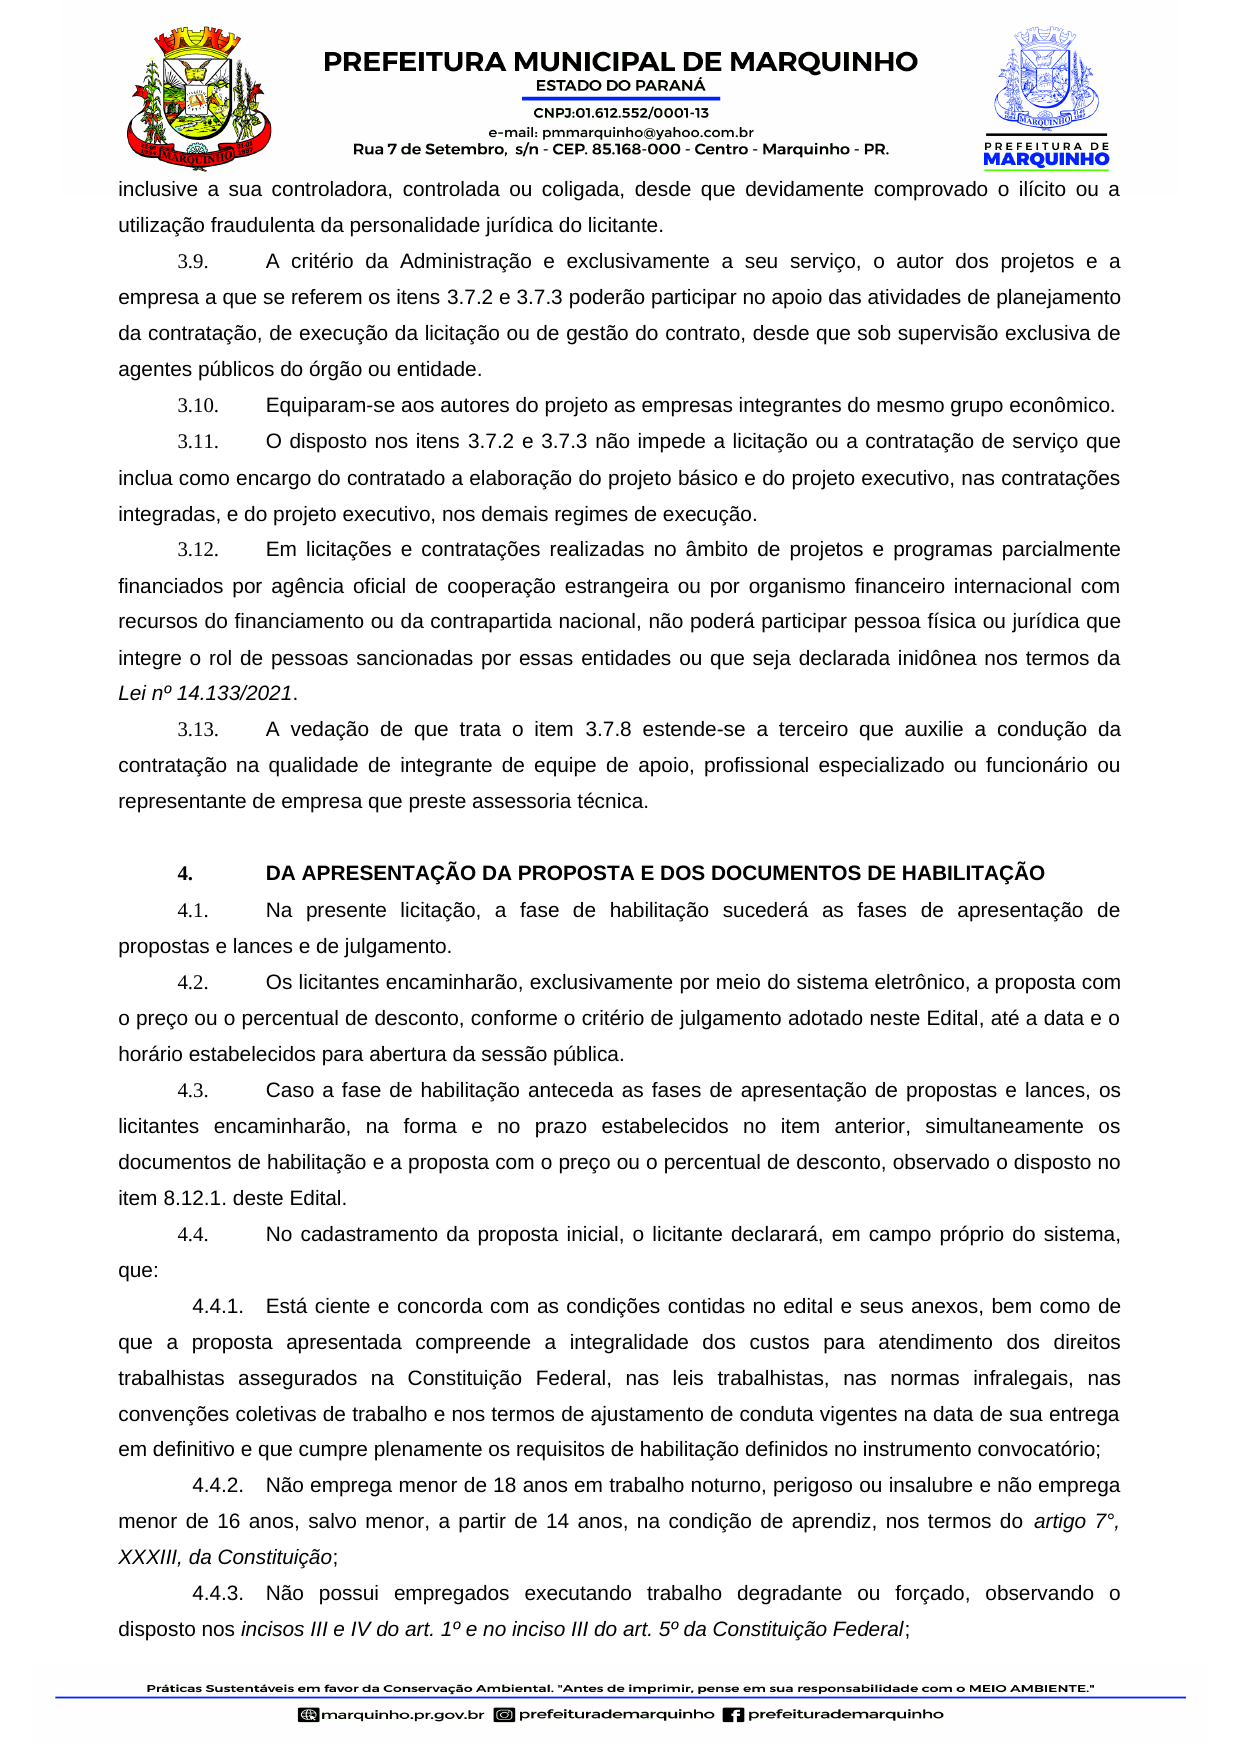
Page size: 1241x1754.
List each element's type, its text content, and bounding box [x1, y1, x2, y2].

text O disposto nos itens 3.7.2 e 3.7.3 não impede a licitação ou a contratação de serviço que inclua como encargo do contratado a elaboração do projeto básico e do projeto executivo, nas contratações integradas, e do projeto executivo, nos demais regimes de execução. [118, 429, 1122, 525]
text A vedação de que trata o item 3.7.8 estende-se a terceiro que auxilie a condução da contratação na qualidade de integrante de equipe de apoio, profissional especializado ou funcionário ou representante de empresa que preste assessoria técnica. [118, 717, 1122, 813]
text Os licitantes encaminharão, exclusivamente por meio do sistema eletrônico, a proposta com o preço ou o percentual de desconto, conforme o critério de julgamento adotado neste Edital, até a data e o horário estabelecidos para abertura da sessão pública. [118, 969, 1122, 1066]
text Caso a fase de habilitação anteceda as fases de apresentação de propostas e lances, os licitantes encaminharão, na forma e no prazo estabelecidos no item anterior, simultaneamente os documentos de habilitação e a proposta com o preço ou o percentual de desconto, observado o disposto no item 8.12.1. deste Edital. [118, 1077, 1122, 1209]
text Na presente licitação, a fase de habilitação sucederá as fases de apresentação de propostas e lances e de julgamento. [118, 897, 1122, 957]
text Não possui empregados executando trabalho degradante ou forçado, observando o disposto nos incisos III e IV do art. 1º e no inciso III do art. 5º da Constituição Federal; [118, 1581, 1122, 1641]
text A critério da Administração e exclusivamente a seu serviço, o autor dos projetos e a empresa a que se referem os itens 3.7.2 e 3.7.3 poderão participar no apoio das atividades de planejamento da contratação, de execução da licitação ou de gestão do contrato, desde que sob supervisão exclusiva de agentes públicos do órgão ou entidade. [118, 249, 1122, 381]
text Em licitações e contratações realizadas no âmbito de projetos e programas parcialmente financiados por agência oficial de cooperação estrangeira ou por organismo financeiro internacional com recursos do financiamento ou da contrapartida nacional, não poderá participar pessoa física ou jurídica que integre o rol de pessoas sancionadas por essas entidades ou que seja declarada inidônea nos termos da Lei nº 14.133/2021. [118, 537, 1122, 705]
text Equiparam-se aos autores do projeto as empresas integrantes do mesmo grupo econômico. [118, 393, 1122, 417]
text Está ciente e concorda com as condições contidas no edital e seus anexos, bem como de que a proposta apresentada compreende a integralidade dos custos para atendimento dos direitos trabalhistas assegurados na Constituição Federal, nas leis trabalhistas, nas normas infralegais, nas convenções coletivas de trabalho e nos termos de ajustamento de conduta vigentes na data de sua entrega em definitivo e que cumpre plenamente os requisitos de habilitação definidos no instrumento convocatório; [118, 1293, 1122, 1461]
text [118, 177, 1122, 237]
picture [60, 0, 1180, 195]
text No cadastramento da proposta inicial, o licitante declarará, em campo próprio do sistema, que: [118, 1221, 1122, 1282]
text Não emprega menor de 18 anos em trabalho noturno, perigoso ou insalubre e não emprega menor de 16 anos, salvo menor, a partir de 14 anos, na condição de aprendiz, nos termos do artigo 7°, XXXIII, da Constituição; [118, 1473, 1122, 1569]
picture [31, 1659, 1210, 1746]
text DA APRESENTAÇÃO DA PROPOSTA E DOS DOCUMENTOS DE HABILITAÇÃO [118, 861, 1122, 885]
